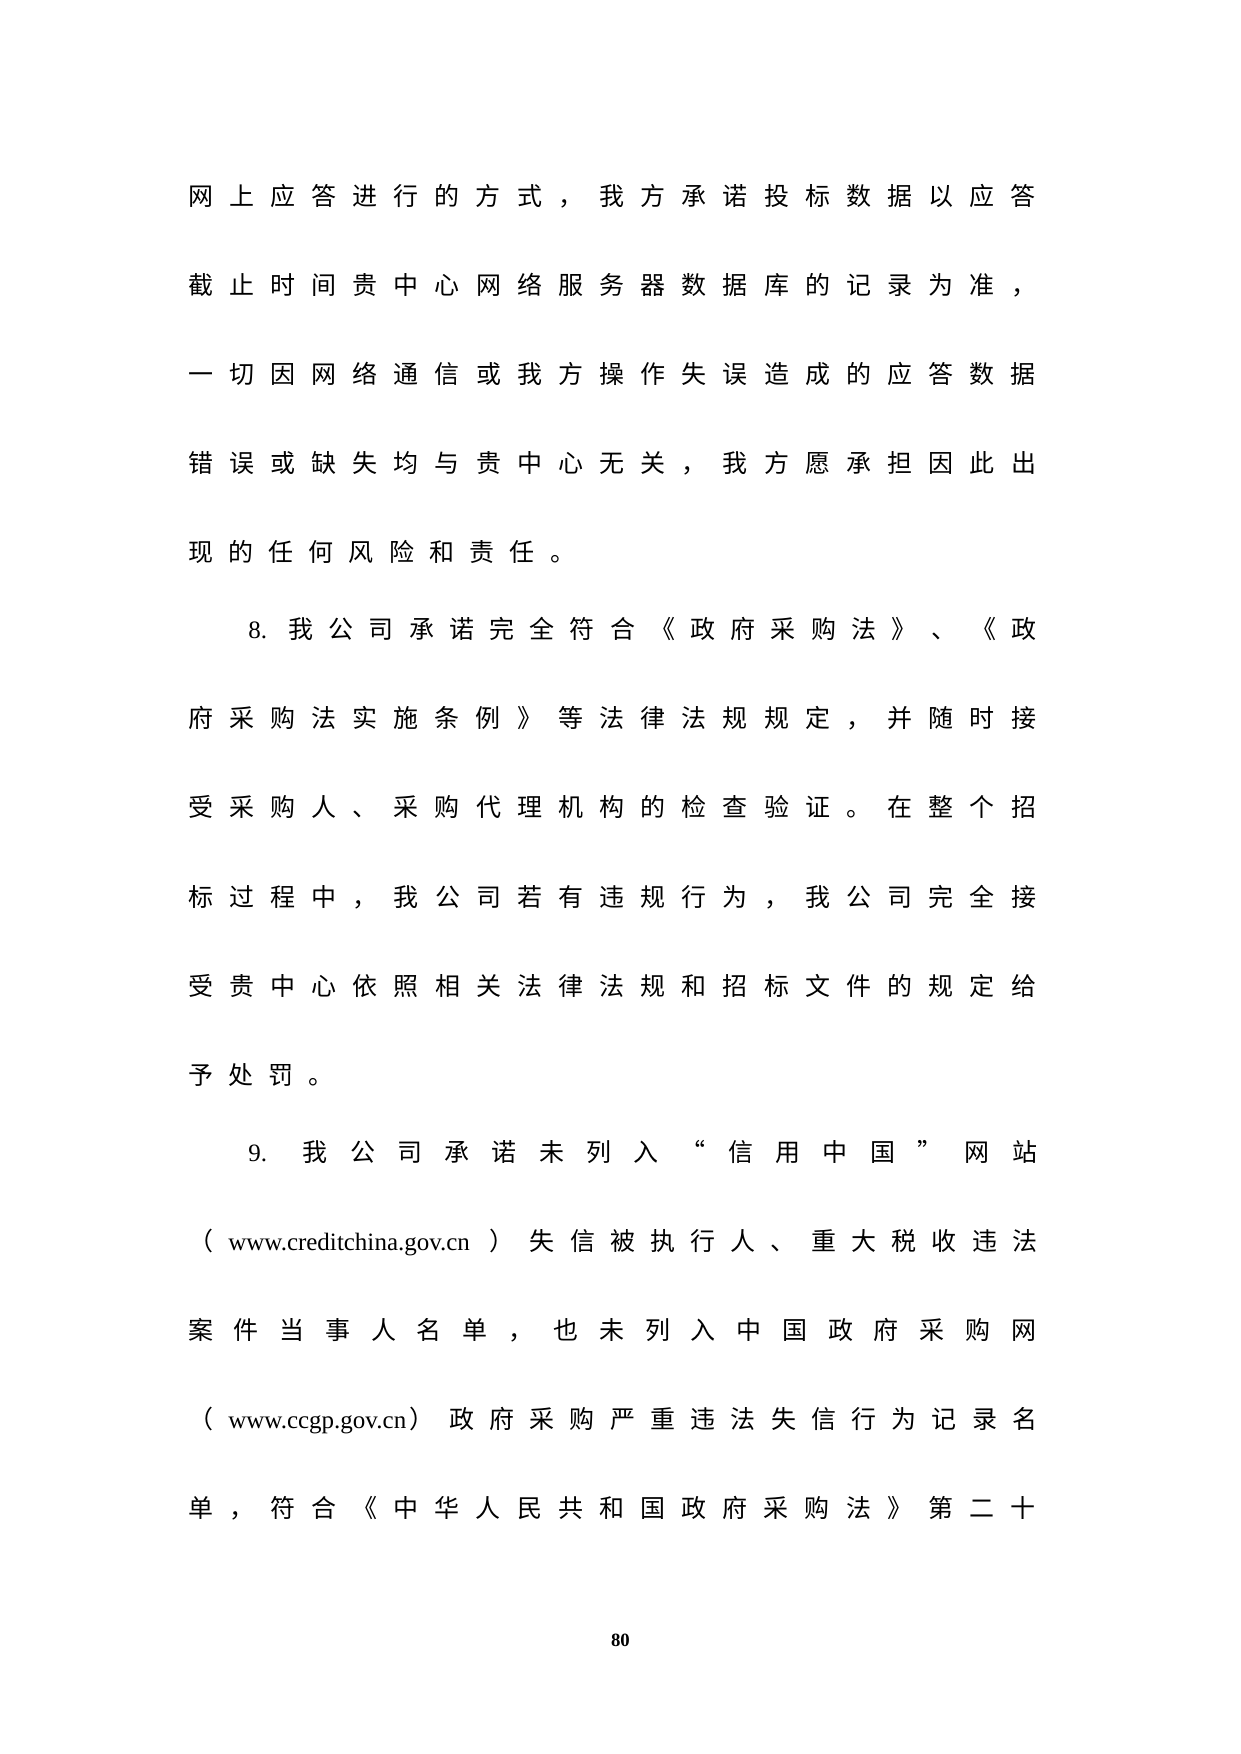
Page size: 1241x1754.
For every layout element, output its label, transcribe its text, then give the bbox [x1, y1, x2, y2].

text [188, 164, 1052, 580]
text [188, 1121, 1052, 1537]
text 8. 我公司承诺完全符合《政府采购法》、《政府采购法实施条例》等法律法规规定，并随时接受采购人、采购代理机构的检查验证。在整个招标过程中，我公司若有违规行为，我公司完全接受贵中心依照相关法律法规和招标文件的规定给予处罚。 [188, 598, 1052, 1103]
